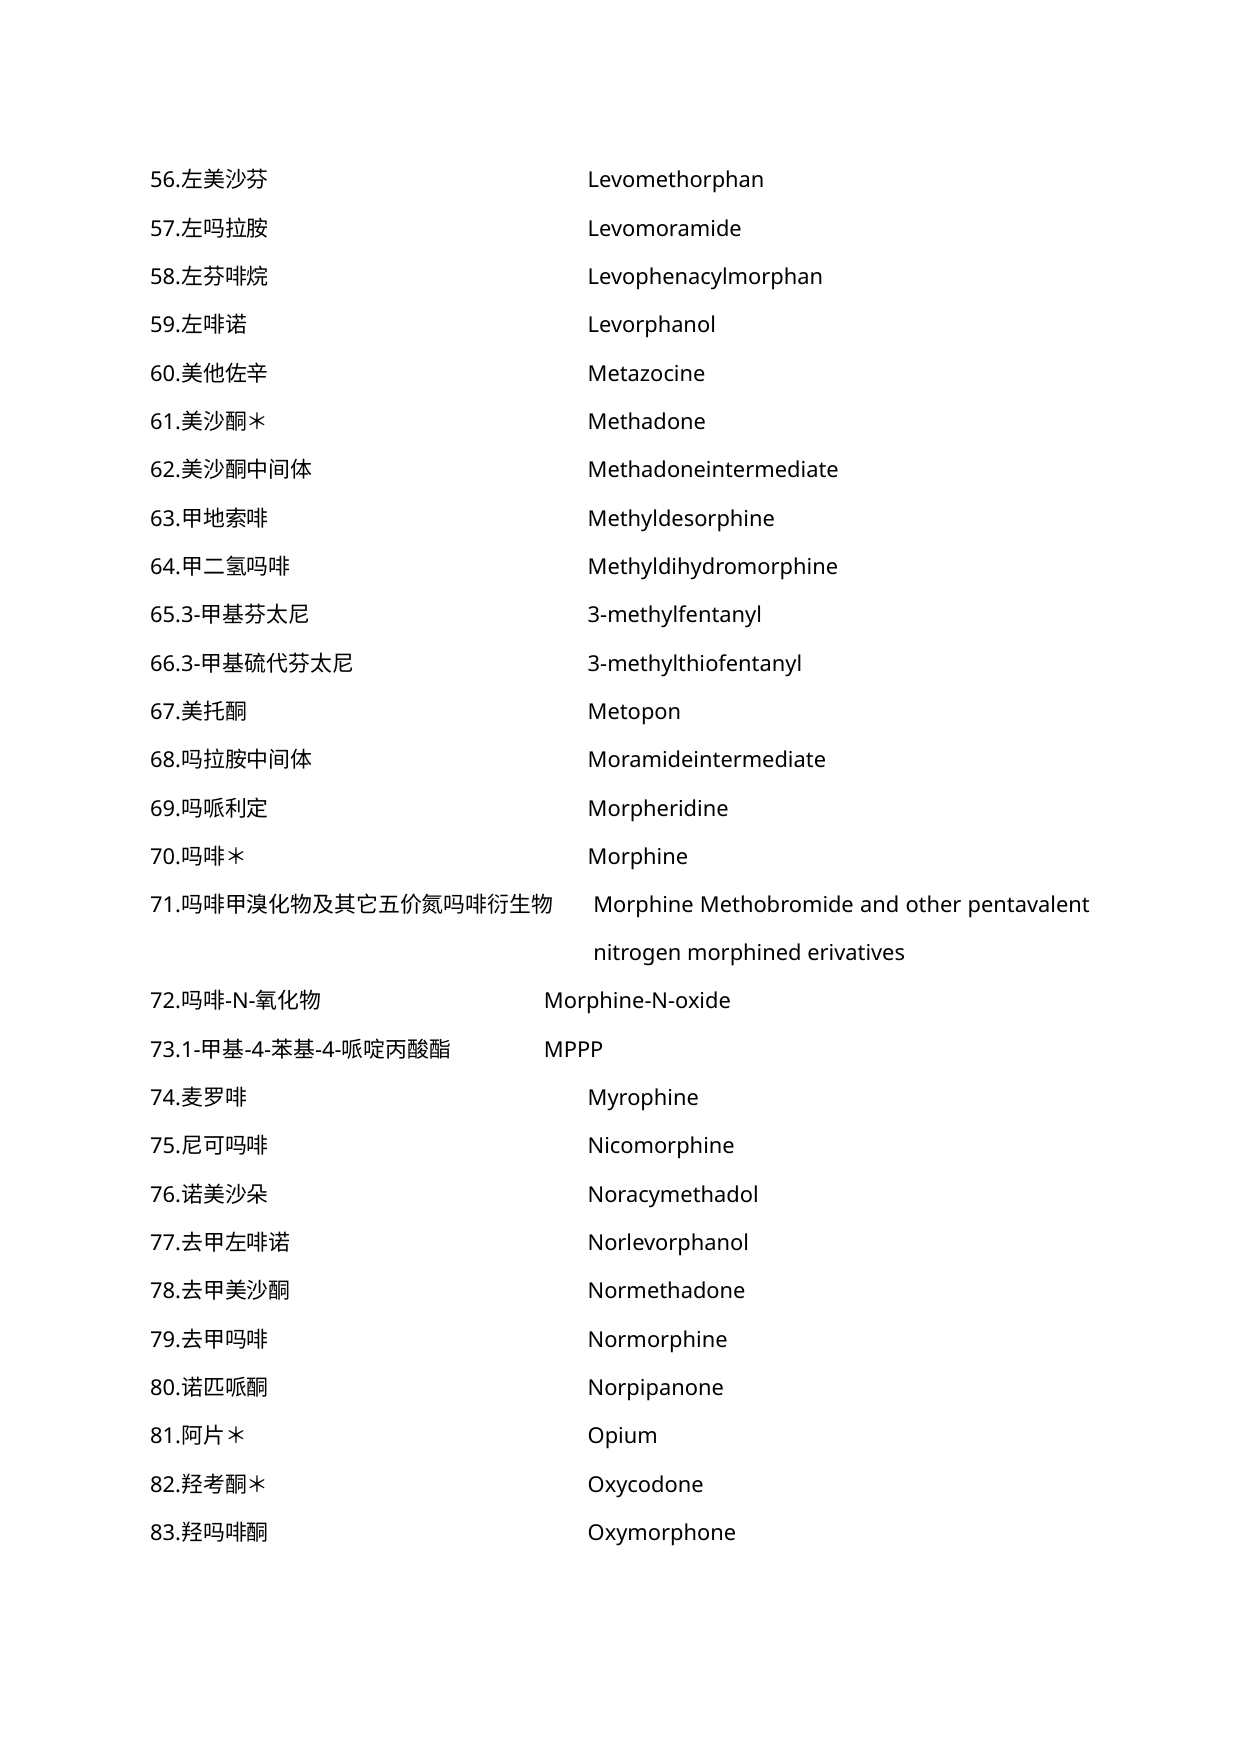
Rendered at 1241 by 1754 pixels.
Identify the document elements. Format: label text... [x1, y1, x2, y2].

text 67.美托酮 Metopon [150, 694, 1090, 726]
text 64.甲二氢吗啡 Methyldihydromorphine [150, 549, 1090, 581]
text 59.左啡诺 Levorphanol [150, 307, 1090, 339]
text 71.吗啡甲溴化物及其它五价氮吗啡衍生物 Morphine Methobromide and other pentavalent nitrogen morphined erivatives [150, 887, 1090, 968]
text 74.麦罗啡 Myrophine [150, 1080, 1090, 1112]
text 61.美沙酮＊ Methadone [150, 404, 1090, 436]
text 79.去甲吗啡 Normorphine [150, 1321, 1090, 1354]
text 69.吗哌利定 Morpheridine [150, 790, 1090, 823]
text 80.诺匹哌酮 Norpipanone [150, 1370, 1090, 1402]
text 78.去甲美沙酮 Normethadone [150, 1273, 1090, 1306]
text 75.尼可吗啡 Nicomorphine [150, 1128, 1090, 1161]
text 63.甲地索啡 Methyldesorphine [150, 500, 1090, 533]
text 58.左芬啡烷 Levophenacylmorphan [150, 259, 1090, 291]
text 65.3-甲基芬太尼 3-methylfentanyl [150, 597, 1090, 629]
text 81.阿片＊ Opium [150, 1418, 1090, 1451]
text 57.左吗拉胺 Levomoramide [150, 210, 1090, 243]
text 76.诺美沙朵 Noracymethadol [150, 1176, 1090, 1209]
text 72.吗啡-N-氧化物 Morphine-N-oxide [150, 983, 1090, 1016]
text 62.美沙酮中间体 Methadoneintermediate [150, 452, 1090, 484]
text 82.羟考酮＊ Oxycodone [150, 1466, 1090, 1499]
text 68.吗拉胺中间体 Moramideintermediate [150, 742, 1090, 774]
text 73.1-甲基-4-苯基-4-哌啶丙酸酯 MPPP [150, 1031, 1090, 1064]
text 70.吗啡＊ Morphine [150, 839, 1090, 871]
text 56.左美沙芬 Levomethorphan [150, 162, 1090, 194]
text 66.3-甲基硫代芬太尼 3-methylthiofentanyl [150, 645, 1090, 678]
text 83.羟吗啡酮 Oxymorphone [150, 1515, 1090, 1547]
text 77.去甲左啡诺 Norlevorphanol [150, 1225, 1090, 1257]
text 60.美他佐辛 Metazocine [150, 355, 1090, 388]
